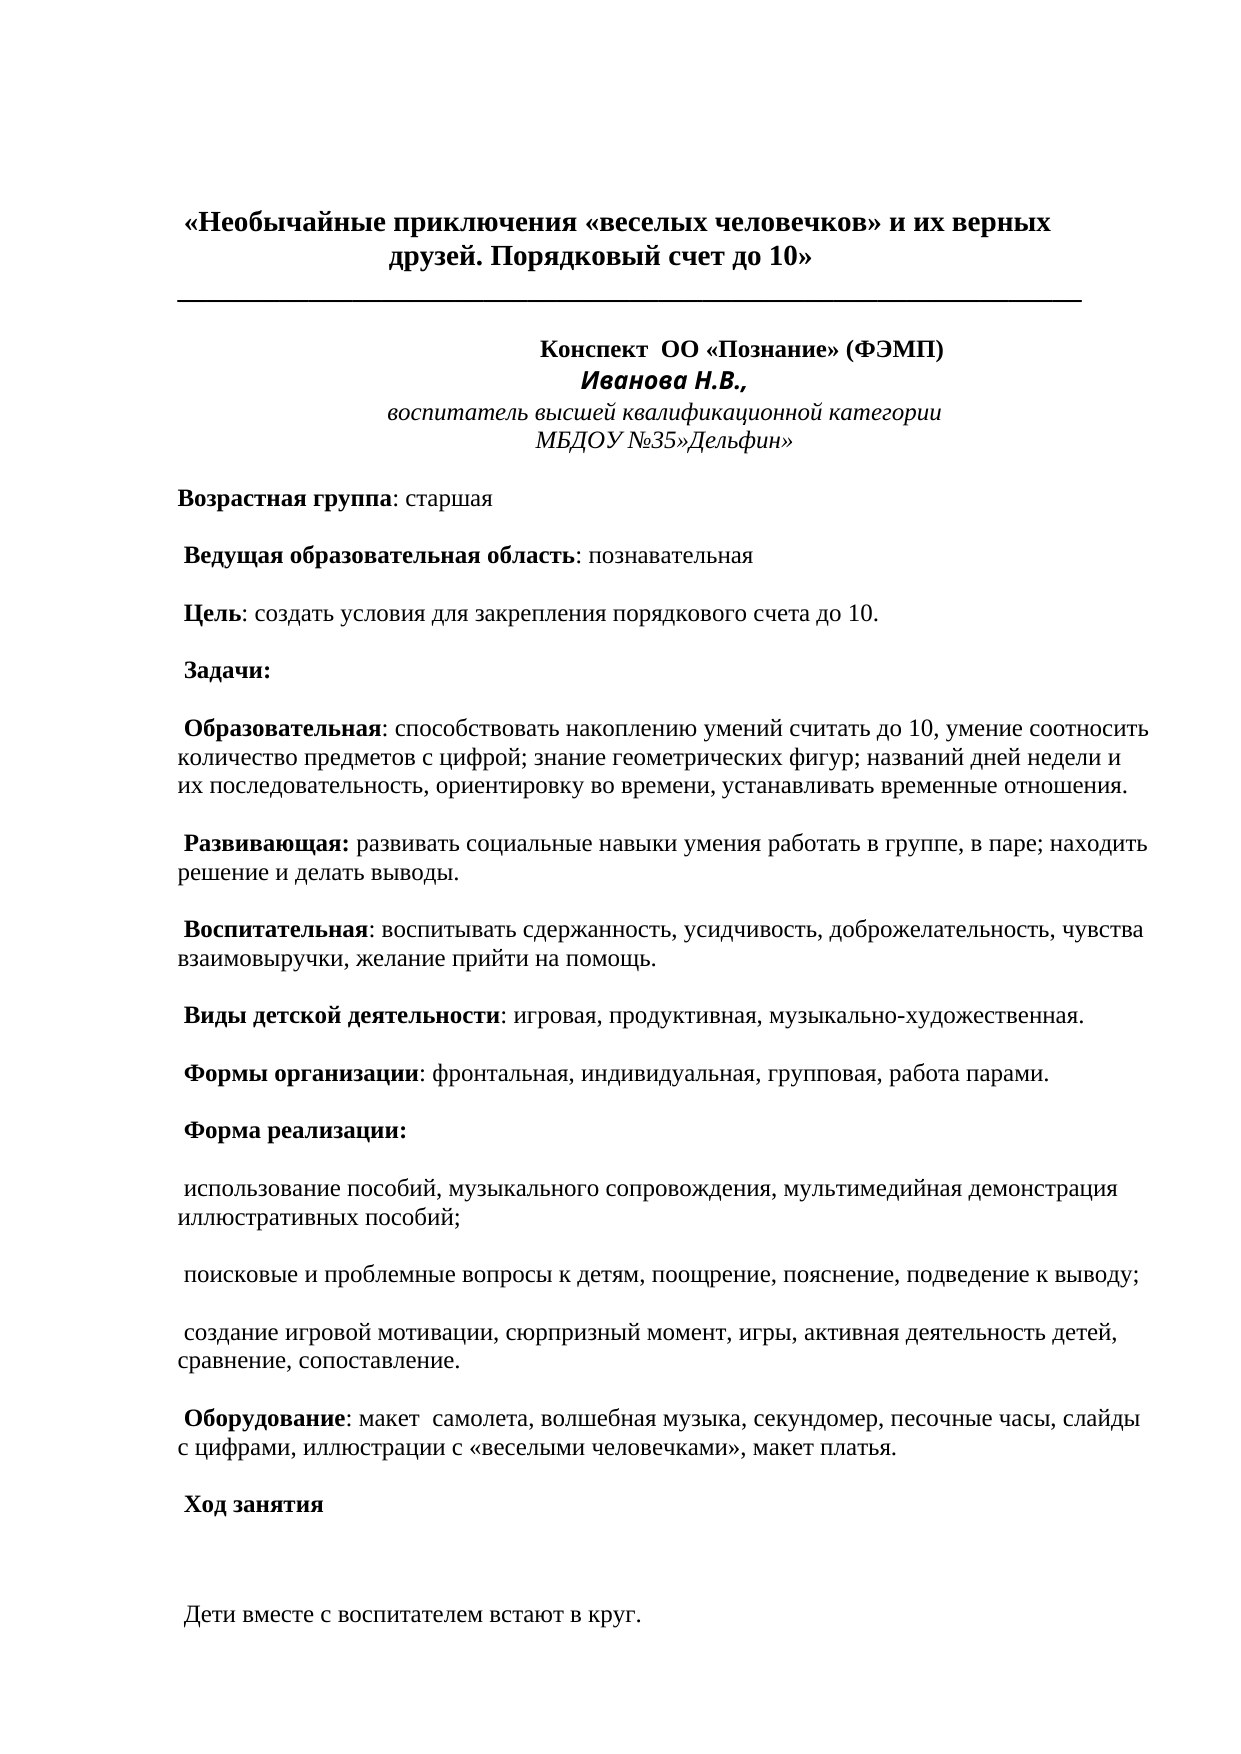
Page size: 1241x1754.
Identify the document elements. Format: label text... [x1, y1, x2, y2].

text Развивающая: развивать социальные навыки умения работать в группе, в паре; находить решение и делать выводы. [177, 828, 1152, 885]
text воспитатель высшей квалификационной категории [177, 397, 1152, 425]
text использование пособий, музыкального сопровождения, мультимедийная демонстрация иллюстративных пособий; [177, 1173, 1152, 1230]
text Возрастная группа: старшая [177, 483, 1152, 512]
text Форма реализации: [177, 1115, 1152, 1144]
text Иванова Н.В., [177, 362, 1152, 397]
text Цель: создать условия для закрепления порядкового счета до 10. [177, 598, 1152, 627]
text Образовательная: способствовать накоплению умений считать до 10, умение соотносить количество предметов с цифрой; знание геометрических фигур; названий дней недели и их последовательность, ориентировку во времени, устанавливать временные отношения. [177, 713, 1152, 799]
text Оборудование: макет самолета, волшебная музыка, секундомер, песочные часы, слайды с цифрами, иллюстрации с «веселыми человечками», макет платья. [177, 1403, 1152, 1460]
text Дети вместе с воспитателем встают в круг. [177, 1599, 1152, 1628]
text Виды детской деятельности: игровая, продуктивная, музыкально-художественная. [177, 1000, 1152, 1029]
text друзей. Порядковый счет до 10» [177, 238, 1152, 271]
text поисковые и проблемные вопросы к детям, поощрение, пояснение, подведение к выводу; [177, 1259, 1152, 1288]
text Ведущая образовательная область: познавательная [177, 540, 1152, 569]
text Задачи: [177, 655, 1152, 684]
text МБДОУ №35»Дельфин» [177, 425, 1152, 454]
text Формы организации: фронтальная, индивидуальная, групповая, работа парами. [177, 1058, 1152, 1087]
text «Необычайные приключения «веселых человечков» и их верных [177, 204, 1152, 238]
text Воспитательная: воспитывать сдержанность, усидчивость, доброжелательность, чувства взаимовыручки, желание прийти на помощь. [177, 914, 1152, 972]
text ______________________________________________________________ [177, 271, 1152, 305]
text Конспект ОО «Познание» (ФЭМП) [177, 334, 1152, 362]
text Ход занятия [177, 1489, 1152, 1518]
text создание игровой мотивации, сюрпризный момент, игры, активная деятельность детей, сравнение, сопоставление. [177, 1317, 1152, 1374]
